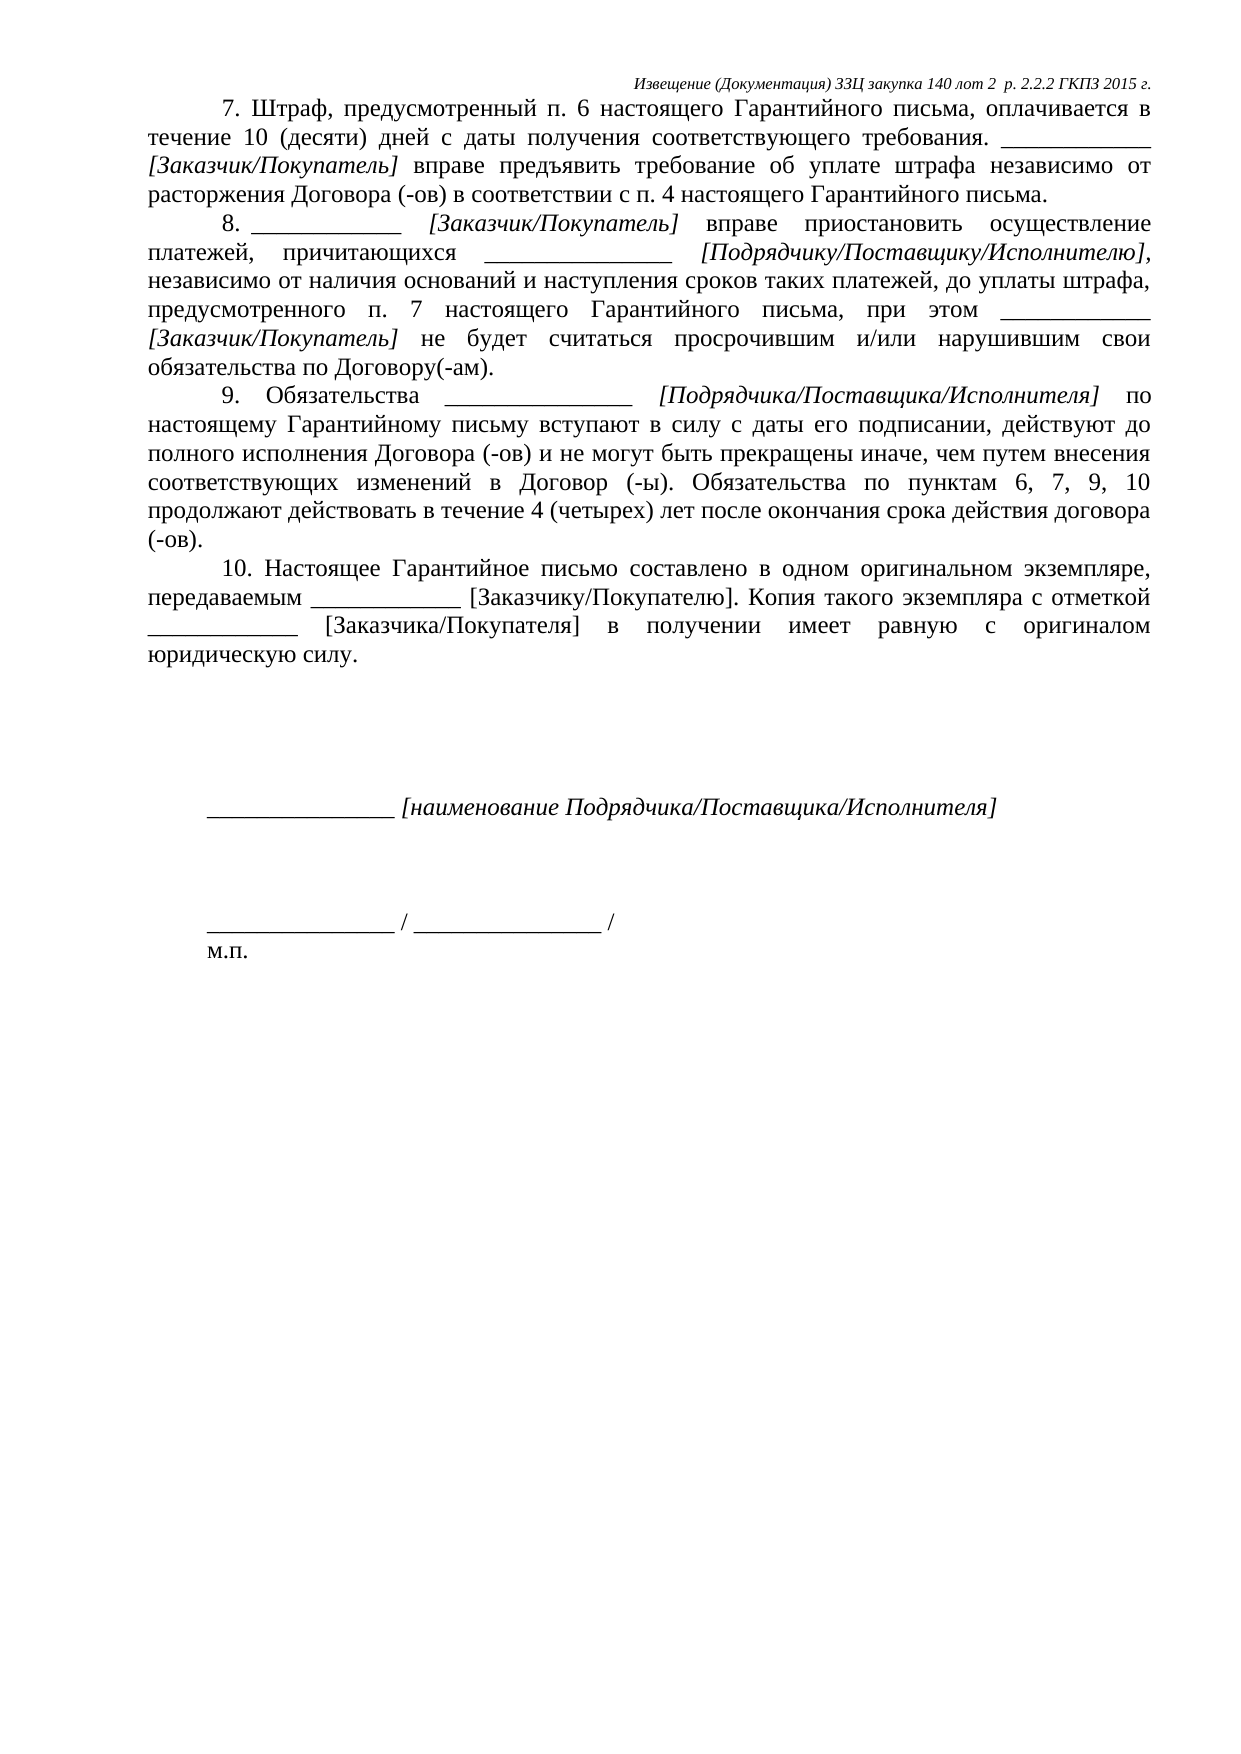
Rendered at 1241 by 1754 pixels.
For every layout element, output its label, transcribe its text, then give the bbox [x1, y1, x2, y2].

text 9. Обязательства _______________ [Подрядчика/Поставщика/Исполнителя] по настоящему Гарантийному письму вступают в силу с даты его подписании, действуют до полного исполнения Договора (-ов) и не могут быть прекращены иначе, чем путем внесения соответствующих изменений в Договор (-ы). Обязательства по пунктам 6, 7, 9, 10 продолжают действовать в течение 4 (четырех) лет после окончания срока действия договора (-ов). [148, 380, 1152, 553]
text м.п. [148, 935, 1152, 964]
text _______________ / _______________ / [148, 907, 1152, 935]
text _______________ [наименование Подрядчика/Поставщика/Исполнителя] [148, 792, 1152, 820]
text 10. Настоящее Гарантийное письмо составлено в одном оригинальном экземпляре, передаваемым ____________ [Заказчику/Покупателю]. Копия такого экземпляра с отметкой ____________ [Заказчика/Покупателя] в получении имеет равную с оригиналом юридическую силу. [148, 553, 1152, 668]
list Штраф, предусмотренный п. 6 настоящего Гарантийного письма, оплачивается в течение 10 (десяти) дней с даты получения соответствующего требования. ____________ [Заказчик/Покупатель] вправе предъявить требование об уплате штрафа независимо от расторжения Договора (-ов) в соответствии с п. 4 настоящего Гарантийного письма. [148, 93, 1152, 208]
list ____________ [Заказчик/Покупатель] вправе приостановить осуществление платежей, причитающихся _______________ [Подрядчику/Поставщику/Исполнителю], независимо от наличия оснований и наступления сроков таких платежей, до уплаты штрафа, предусмотренного п. 7 настоящего Гарантийного письма, при этом ____________ [Заказчик/Покупатель] не будет считаться просрочившим и/или нарушившим свои обязательства по Договору(-ам). [148, 208, 1152, 380]
